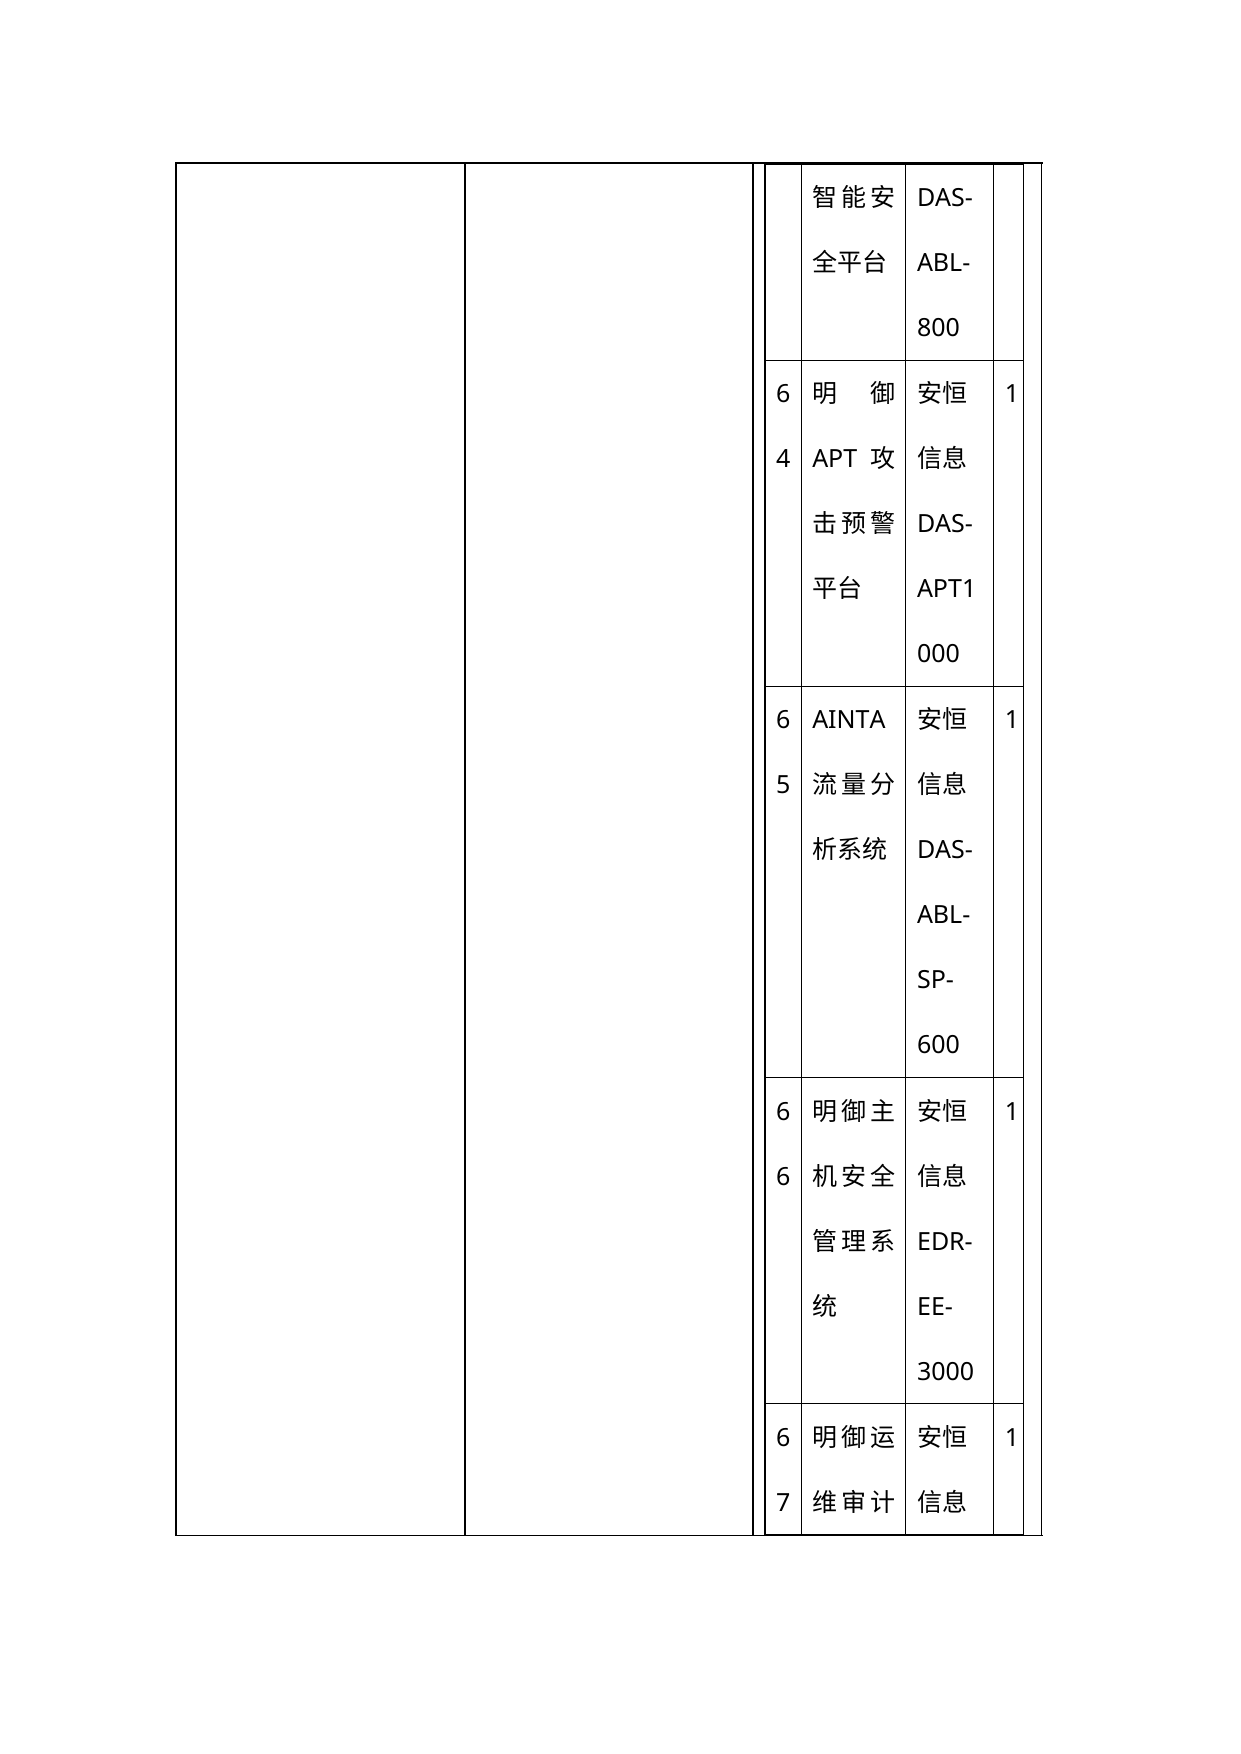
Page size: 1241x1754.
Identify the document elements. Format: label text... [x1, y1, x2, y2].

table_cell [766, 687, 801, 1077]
table_cell 1 [466, 164, 752, 1535]
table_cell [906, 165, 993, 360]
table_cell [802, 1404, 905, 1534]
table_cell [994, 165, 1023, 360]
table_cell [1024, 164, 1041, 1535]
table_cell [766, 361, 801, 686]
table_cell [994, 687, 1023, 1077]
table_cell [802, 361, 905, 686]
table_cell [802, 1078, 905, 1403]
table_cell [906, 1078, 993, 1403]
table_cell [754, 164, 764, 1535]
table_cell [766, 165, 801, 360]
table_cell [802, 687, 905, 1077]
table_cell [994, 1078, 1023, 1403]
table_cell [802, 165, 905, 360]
table_cell [177, 164, 464, 1535]
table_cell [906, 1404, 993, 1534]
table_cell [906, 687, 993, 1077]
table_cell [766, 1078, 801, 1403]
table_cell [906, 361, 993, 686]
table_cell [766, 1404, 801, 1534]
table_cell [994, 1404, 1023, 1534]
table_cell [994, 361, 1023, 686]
